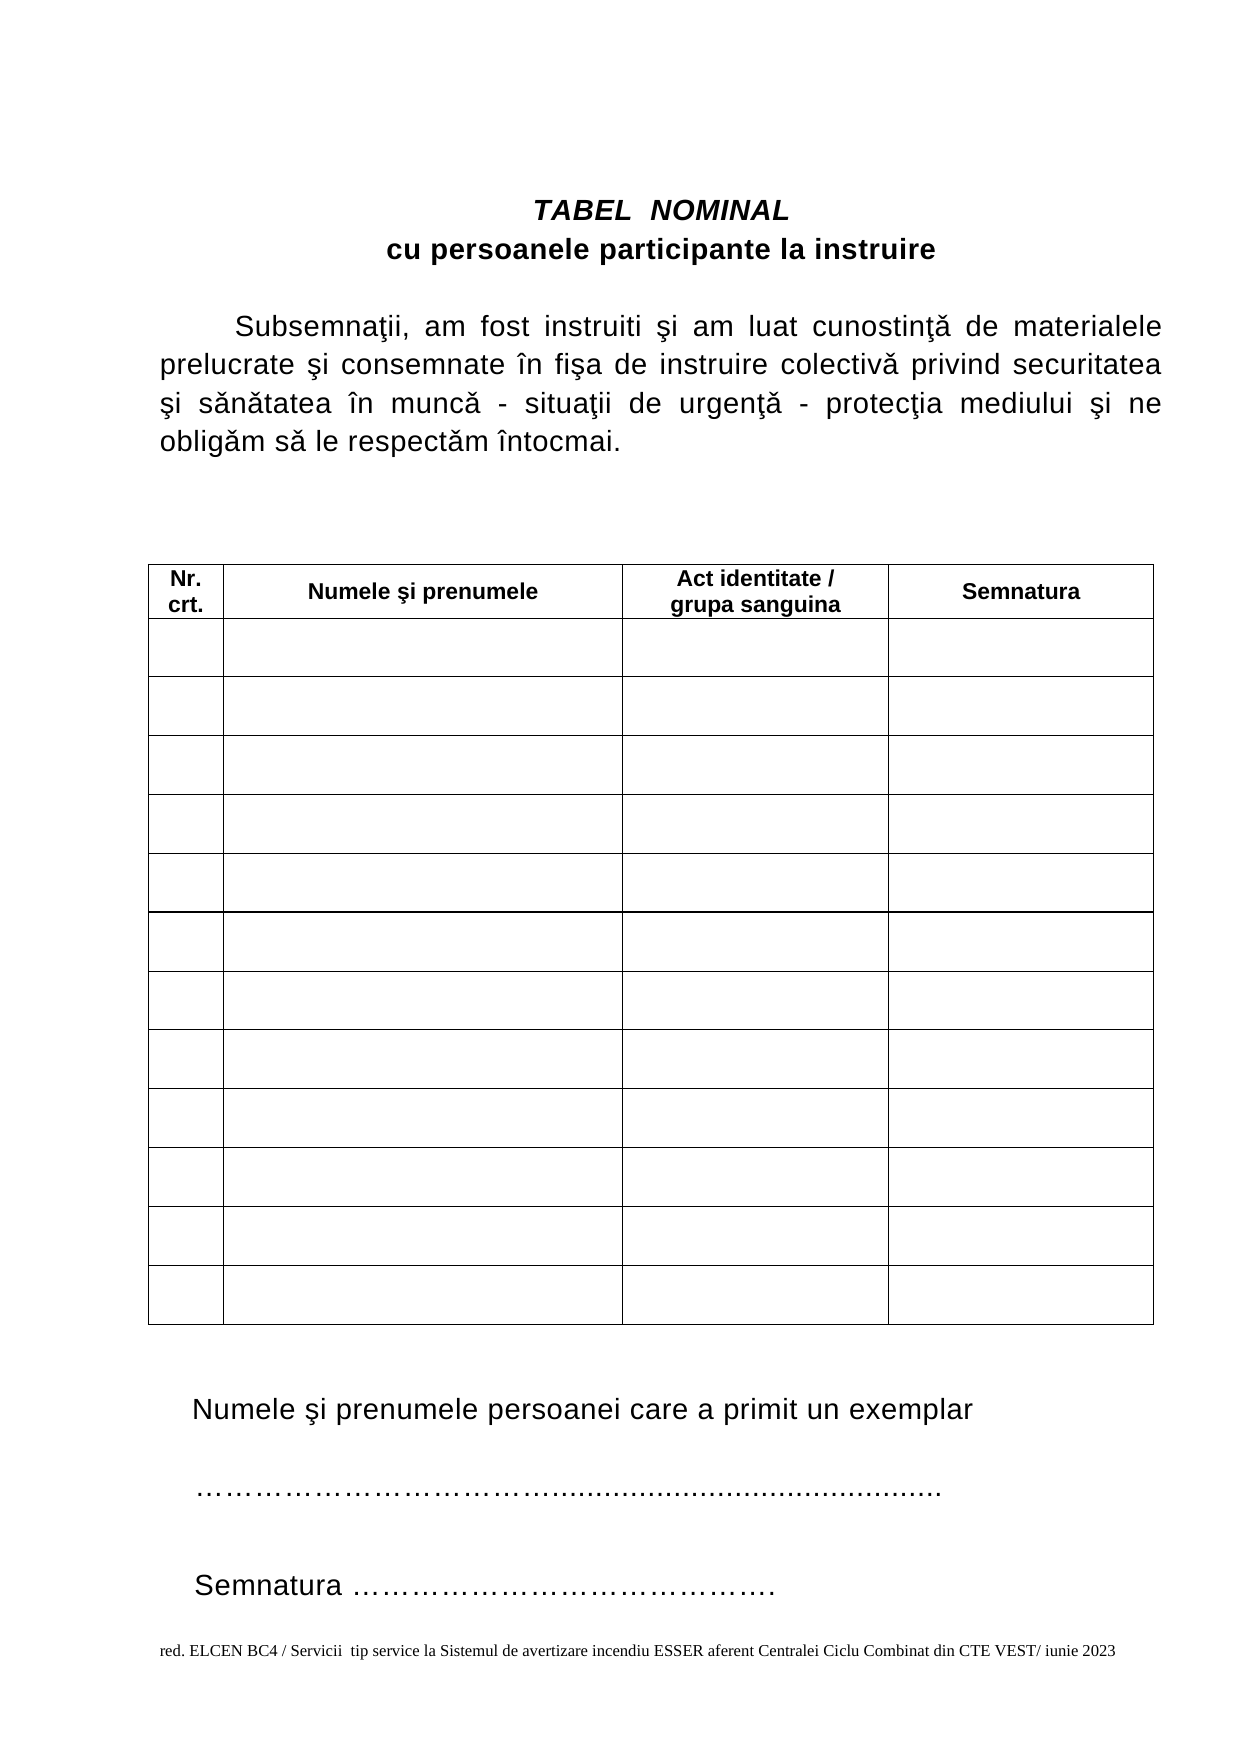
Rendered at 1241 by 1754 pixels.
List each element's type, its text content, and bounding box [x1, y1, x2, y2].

table_cell [889, 1030, 1153, 1088]
table_cell [149, 1030, 223, 1088]
table_cell [224, 795, 622, 853]
table_cell [889, 972, 1153, 1029]
table_cell [889, 1089, 1153, 1147]
table_cell [623, 1030, 888, 1088]
table_header Semnatura [889, 565, 1153, 617]
table_cell [149, 1207, 223, 1264]
text Numele şi prenumele persoanei care a primit un exemplar [159, 1392, 1163, 1425]
text cu persoanele participante la instruire [159, 232, 1163, 265]
table_cell [623, 795, 888, 853]
table_cell [149, 972, 223, 1029]
table_cell [224, 1030, 622, 1088]
text TABEL NOMINAL [159, 193, 1163, 227]
table_cell [224, 854, 622, 911]
table_cell [623, 1207, 888, 1264]
table_cell [889, 677, 1153, 735]
table_cell [623, 1089, 888, 1147]
table_cell [623, 736, 888, 794]
table_cell [623, 677, 888, 735]
table_cell [889, 1266, 1153, 1324]
table_cell [224, 619, 622, 676]
table_cell [623, 1266, 888, 1324]
table_cell [889, 913, 1153, 971]
table_cell [224, 677, 622, 735]
table_cell [889, 795, 1153, 853]
table_header Nr. crt. [149, 565, 223, 617]
table_cell [224, 1207, 622, 1264]
table_cell [623, 972, 888, 1029]
table_cell [224, 972, 622, 1029]
table_cell [623, 854, 888, 911]
table_cell [149, 854, 223, 911]
table_cell [623, 913, 888, 971]
table_cell [224, 913, 622, 971]
table_cell [149, 1266, 223, 1324]
table_cell [889, 1148, 1153, 1206]
text ………………………………............................................. [159, 1469, 1163, 1502]
table_cell [149, 1148, 223, 1206]
text Semnatura ……………………………………. [159, 1568, 1163, 1601]
table_cell [149, 1089, 223, 1147]
table_cell [149, 619, 223, 676]
table_cell [149, 736, 223, 794]
table_cell [149, 913, 223, 971]
table_cell [889, 736, 1153, 794]
table_header Act identitate / grupa sanguina [623, 565, 888, 617]
table_cell [149, 677, 223, 735]
table_cell [623, 619, 888, 676]
table_cell [889, 854, 1153, 911]
table_cell [224, 1089, 622, 1147]
table_cell [889, 619, 1153, 676]
table_header Numele şi prenumele [224, 565, 622, 617]
table_cell [149, 795, 223, 853]
table_cell [224, 1266, 622, 1324]
table_cell [224, 736, 622, 794]
table_cell [623, 1148, 888, 1206]
table_cell [889, 1207, 1153, 1264]
table_cell [224, 1148, 622, 1206]
text Subsemnaţii, am fost instruiti şi am luat cunostinţǎ de materialele prelucrate şi consemnate în fişa de instruire colectivǎ privind securitatea şi sǎnǎtatea în muncǎ - situaţii de urgenţǎ - protecţia mediului şi ne obligǎm sǎ le respectǎm întocmai. [159, 309, 1163, 458]
